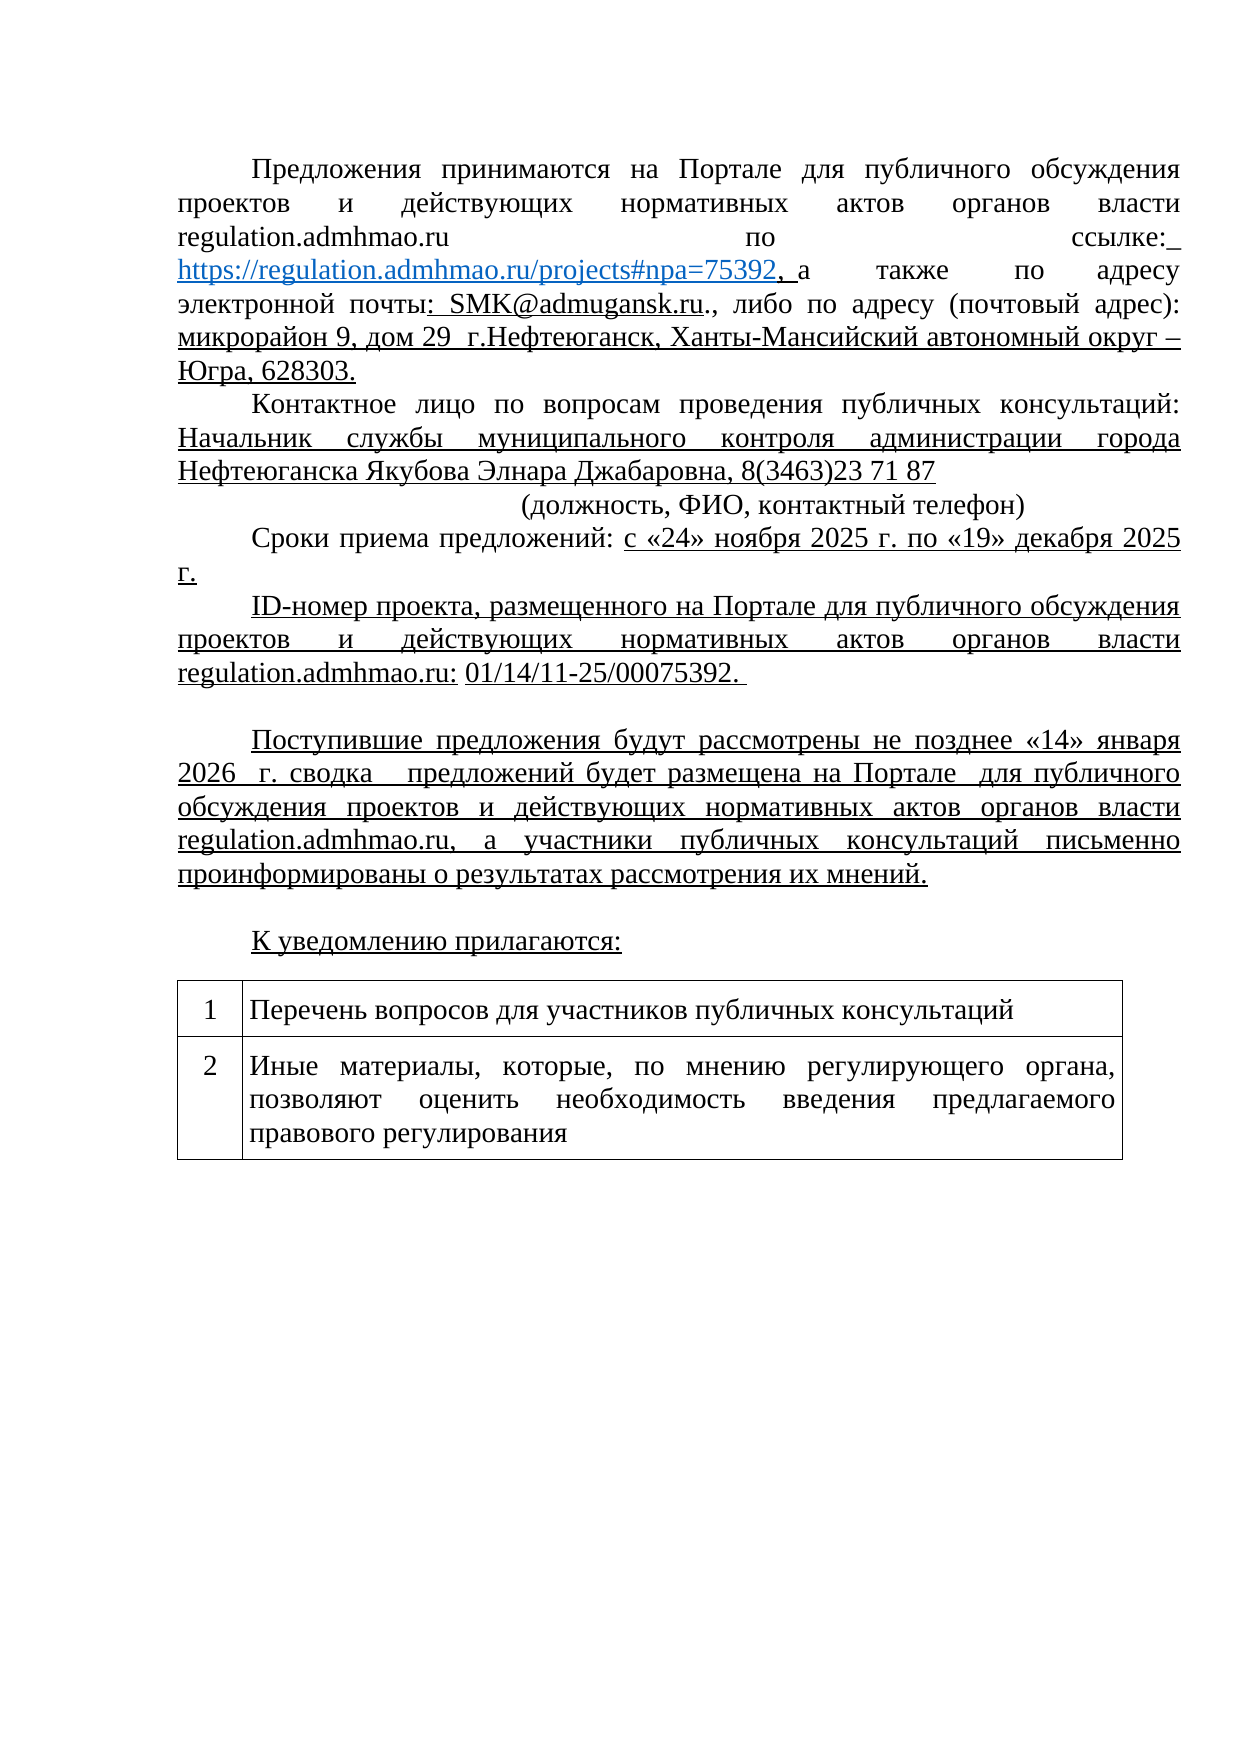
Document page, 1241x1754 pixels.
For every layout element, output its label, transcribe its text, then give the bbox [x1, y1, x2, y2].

text Предложения принимаются на Портале для публичного обсуждения проектов и действующих нормативных актов органов власти regulation.admhmao.ru по ссылке:_ https://regulation.admhmao.ru/projects#npa=75392, а также по адресу электронной почты: SMK@admugansk.ru., либо по адресу (почтовый адрес): микрорайон 9, дом 29 г.Нефтеюганск, Ханты-Мансийский автономный округ – Югра, 628303. [177, 152, 1181, 348]
text Поступившие предложения будут рассмотрены не позднее «14» января 2026 г. сводка предложений будет размещена на Портале для публичного обсуждения проектов и действующих нормативных актов органов власти regulation.admhmao.ru, а участники публичных консультаций письменно проинформированы о результатах рассмотрения их мнений. [177, 785, 1181, 818]
text К уведомлению прилагаются: [177, 923, 1181, 957]
text Сроки приема предложений: с «24» ноября 2025 г. по «19» декабря 2025 г. [177, 521, 1181, 588]
text Поступившие предложения будут рассмотрены не позднее «14» января 2026 г. сводка предложений будет размещена на Портале для публичного обсуждения проектов и действующих нормативных актов органов власти regulation.admhmao.ru, а участники публичных консультаций письменно проинформированы о результатах рассмотрения их мнений. [177, 852, 1181, 889]
text Поступившие предложения будут рассмотрены не позднее «14» января 2026 г. сводка предложений будет размещена на Портале для публичного обсуждения проектов и действующих нормативных актов органов власти regulation.admhmao.ru, а участники публичных консультаций письменно проинформированы о результатах рассмотрения их мнений. [177, 722, 1181, 784]
text Предложения принимаются на Портале для публичного обсуждения проектов и действующих нормативных актов органов власти regulation.admhmao.ru по ссылке:_ https://regulation.admhmao.ru/projects#npa=75392, а также по адресу электронной почты: SMK@admugansk.ru., либо по адресу (почтовый адрес): микрорайон 9, дом 29 г.Нефтеюганск, Ханты-Мансийский автономный округ – Югра, 628303. [177, 349, 1181, 386]
text (должность, ФИО, контактный телефон) [177, 487, 1181, 521]
text Поступившие предложения будут рассмотрены не позднее «14» января 2026 г. сводка предложений будет размещена на Портале для публичного обсуждения проектов и действующих нормативных актов органов власти regulation.admhmao.ru, а участники публичных консультаций письменно проинформированы о результатах рассмотрения их мнений. [177, 819, 1181, 851]
table_header 1 [178, 981, 242, 1036]
text ID-номер проекта, размещенного на Портале для публичного обсуждения проектов и действующих нормативных актов органов власти regulation.admhmao.ru: 01/14/11-25/00075392. [177, 588, 1181, 650]
text Контактное лицо по вопросам проведения публичных консультаций: Начальник службы муниципального контроля администрации города Нефтеюганска Якубова Элнара Джабаровна, 8(3463)23 71 87 [177, 386, 1181, 449]
table_header Перечень вопросов для участников публичных консультаций [243, 981, 1122, 1036]
table_cell Иные материалы, которые, по мнению регулирующего органа, позволяют оценить необходимость введения предлагаемого правового регулирования [243, 1037, 1122, 1159]
text ID-номер проекта, размещенного на Портале для публичного обсуждения проектов и действующих нормативных актов органов власти regulation.admhmao.ru: 01/14/11-25/00075392. [177, 651, 1181, 688]
text Контактное лицо по вопросам проведения публичных консультаций: Начальник службы муниципального контроля администрации города Нефтеюганска Якубова Элнара Джабаровна, 8(3463)23 71 87 [177, 450, 1181, 487]
table_cell 2 [178, 1037, 242, 1159]
